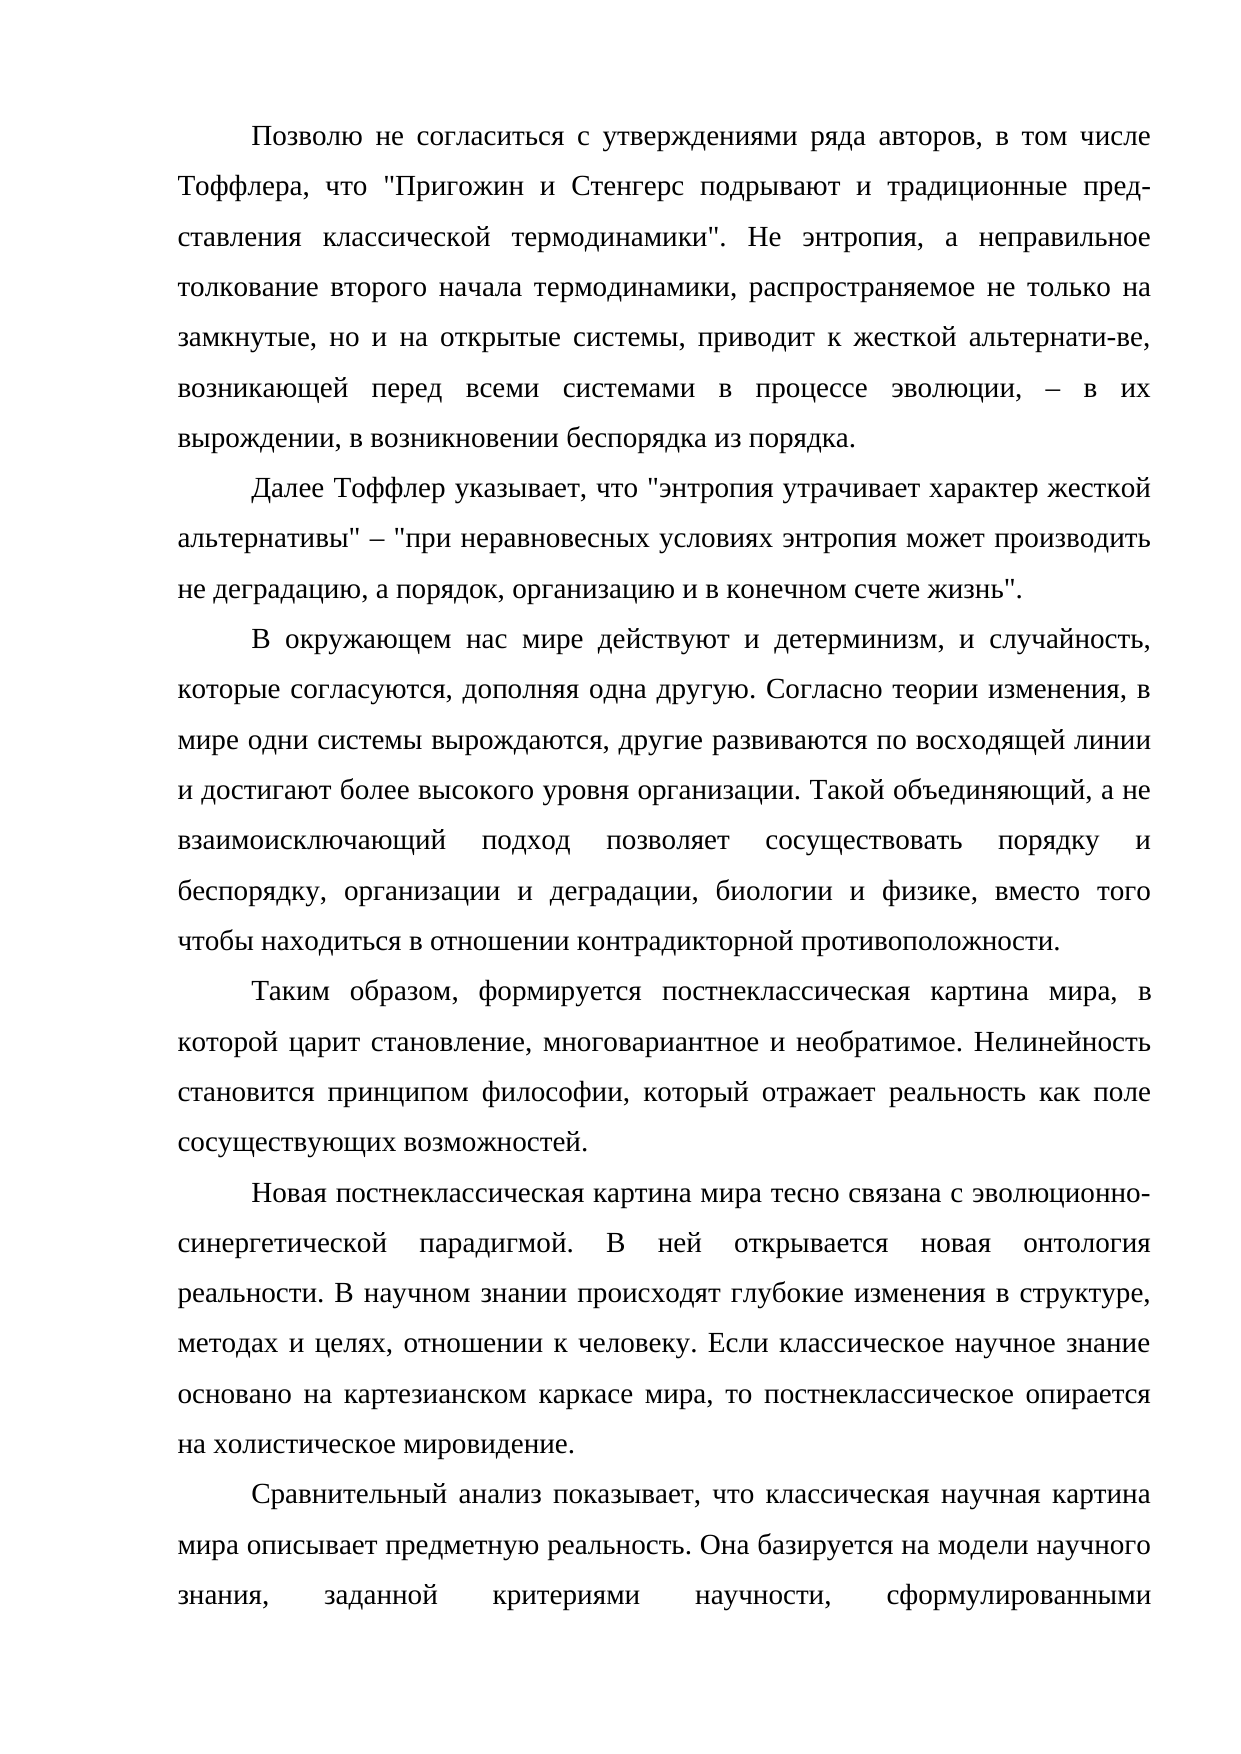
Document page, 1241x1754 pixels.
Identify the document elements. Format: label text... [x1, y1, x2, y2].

text Новая постнеклассическая картина мира тесно связана с эволюционно-синергетической парадигмой. В ней открывается новая онтология реальности. В научном знании происходят глубокие изменения в структуре, методах и целях, отношении к человеку. Если классическое научное знание основано на картезианском каркасе мира, то постнеклассическое опирается на холистическое мировидение. [177, 1175, 1152, 1460]
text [177, 1477, 1152, 1611]
text В окружающем нас мире действуют и детерминизм, и случайность, которые согласуются, дополняя одна другую. Согласно теории изменения, в мире одни системы вырождаются, другие развиваются по восходящей линии и достигают более высокого уровня организации. Такой объединяющий, а не взаимоисключающий подход позволяет сосуществовать порядку и беспорядку, организации и деградации, биологии и физике, вместо того чтобы находиться в отношении контрадикторной противоположности. [177, 621, 1152, 957]
text Таким образом, формируется постнеклассическая картина мира, в которой царит становление, многовариантное и необратимое. Нелинейность становится принципом философии, который отражает реальность как поле сосуществующих возможностей. [177, 973, 1152, 1158]
text Далее Тоффлер указывает, что "энтропия утрачивает характер жесткой альтернативы" – "при неравновесных условиях энтропия может производить не деградацию, а порядок, организацию и в конечном счете жизнь". [177, 470, 1152, 604]
text Позволю не согласиться с утверждениями ряда авторов, в том числе Тоффлера, что "Пригожин и Стенгерс подрывают и традиционные пред-ставления классической термодинамики". Не энтропия, а неправильное толкование второго начала термодинамики, распространяемое не только на замкнутые, но и на открытые системы, приводит к жесткой альтернати-ве, возникающей перед всеми системами в процессе эволюции, – в их вырождении, в возникновении беспорядка из порядка. [177, 118, 1152, 453]
